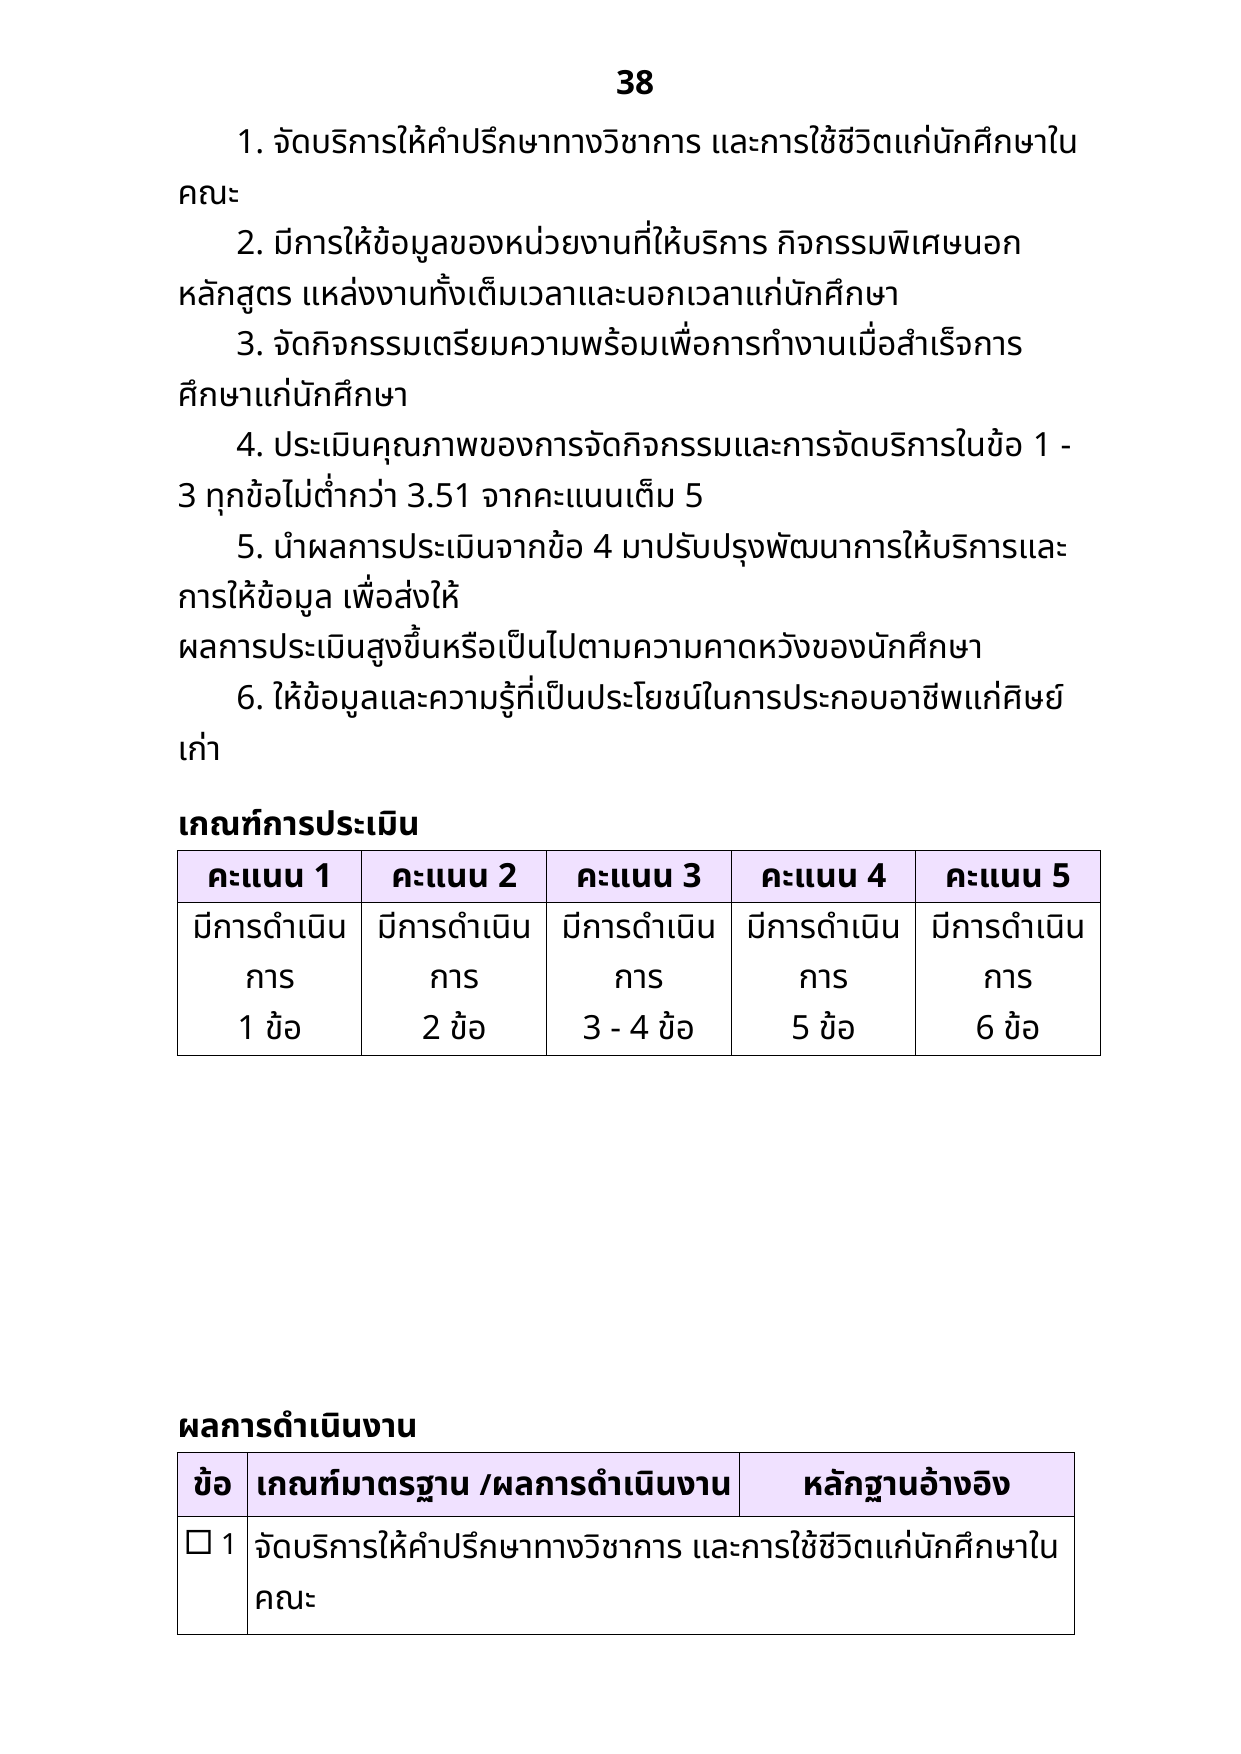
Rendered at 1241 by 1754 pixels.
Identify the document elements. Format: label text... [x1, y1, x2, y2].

text 6. ให้ข้อมูลและความรู้ที่เป็นประโยชน์ในการประกอบอาชีพแก่ศิษย์เก่า [177, 674, 1092, 775]
table_header คะแนน 3 [547, 851, 731, 902]
table_header คะแนน 5 [916, 851, 1100, 902]
text 1. จัดบริการให้คำปรึกษาทางวิชาการ และการใช้ชีวิตแก่นักศึกษาในคณะ [177, 118, 1104, 219]
text 2. มีการให้ข้อมูลของหน่วยงานที่ให้บริการ กิจกรรมพิเศษนอกหลักสูตร แหล่งงานทั้งเต็มเวลาและนอกเวลาแก่นักศึกษา [177, 219, 1092, 320]
table_cell มีการดำเนินการ 6 ข้อ [916, 903, 1100, 1054]
text 5. นำผลการประเมินจากข้อ 4 มาปรับปรุงพัฒนาการให้บริการและการให้ข้อมูล เพื่อส่งให้ ผลการประเมินสูงขึ้นหรือเป็นไปตามความคาดหวังของนักศึกษา [177, 522, 1092, 674]
table_header คะแนน 2 [362, 851, 546, 902]
table_header หลักฐานอ้างอิง [740, 1453, 1074, 1516]
table_cell มีการดำเนินการ 3 - 4 ข้อ [547, 903, 731, 1054]
table_cell มีการดำเนินการ 5 ข้อ [732, 903, 915, 1054]
text ผลการดำเนินงาน [177, 1402, 1092, 1452]
table_cell 1 [178, 1517, 247, 1634]
text 4. ประเมินคุณภาพของการจัดกิจกรรมและการจัดบริการในข้อ 1 - 3 ทุกข้อไม่ต่ำกว่า 3.51 จากคะแนนเต็ม 5 [177, 421, 1092, 522]
text 3. จัดกิจกรรมเตรียมความพร้อมเพื่อการทำงานเมื่อสำเร็จการศึกษาแก่นักศึกษา [177, 320, 1092, 421]
table_header คะแนน 1 [178, 851, 361, 902]
table_header คะแนน 4 [732, 851, 915, 902]
table_cell มีการดำเนินการ 1 ข้อ [178, 903, 361, 1054]
table_cell จัดบริการให้คำปรึกษาทางวิชาการ และการใช้ชีวิตแก่นักศึกษาในคณะ [248, 1517, 1074, 1634]
text เกณฑ์การประเมิน [177, 800, 1092, 850]
table_header ข้อ [178, 1453, 247, 1516]
table_header เกณฑ์มาตรฐาน /ผลการดำเนินงาน [248, 1453, 739, 1516]
table_cell มีการดำเนินการ 2 ข้อ [362, 903, 546, 1054]
